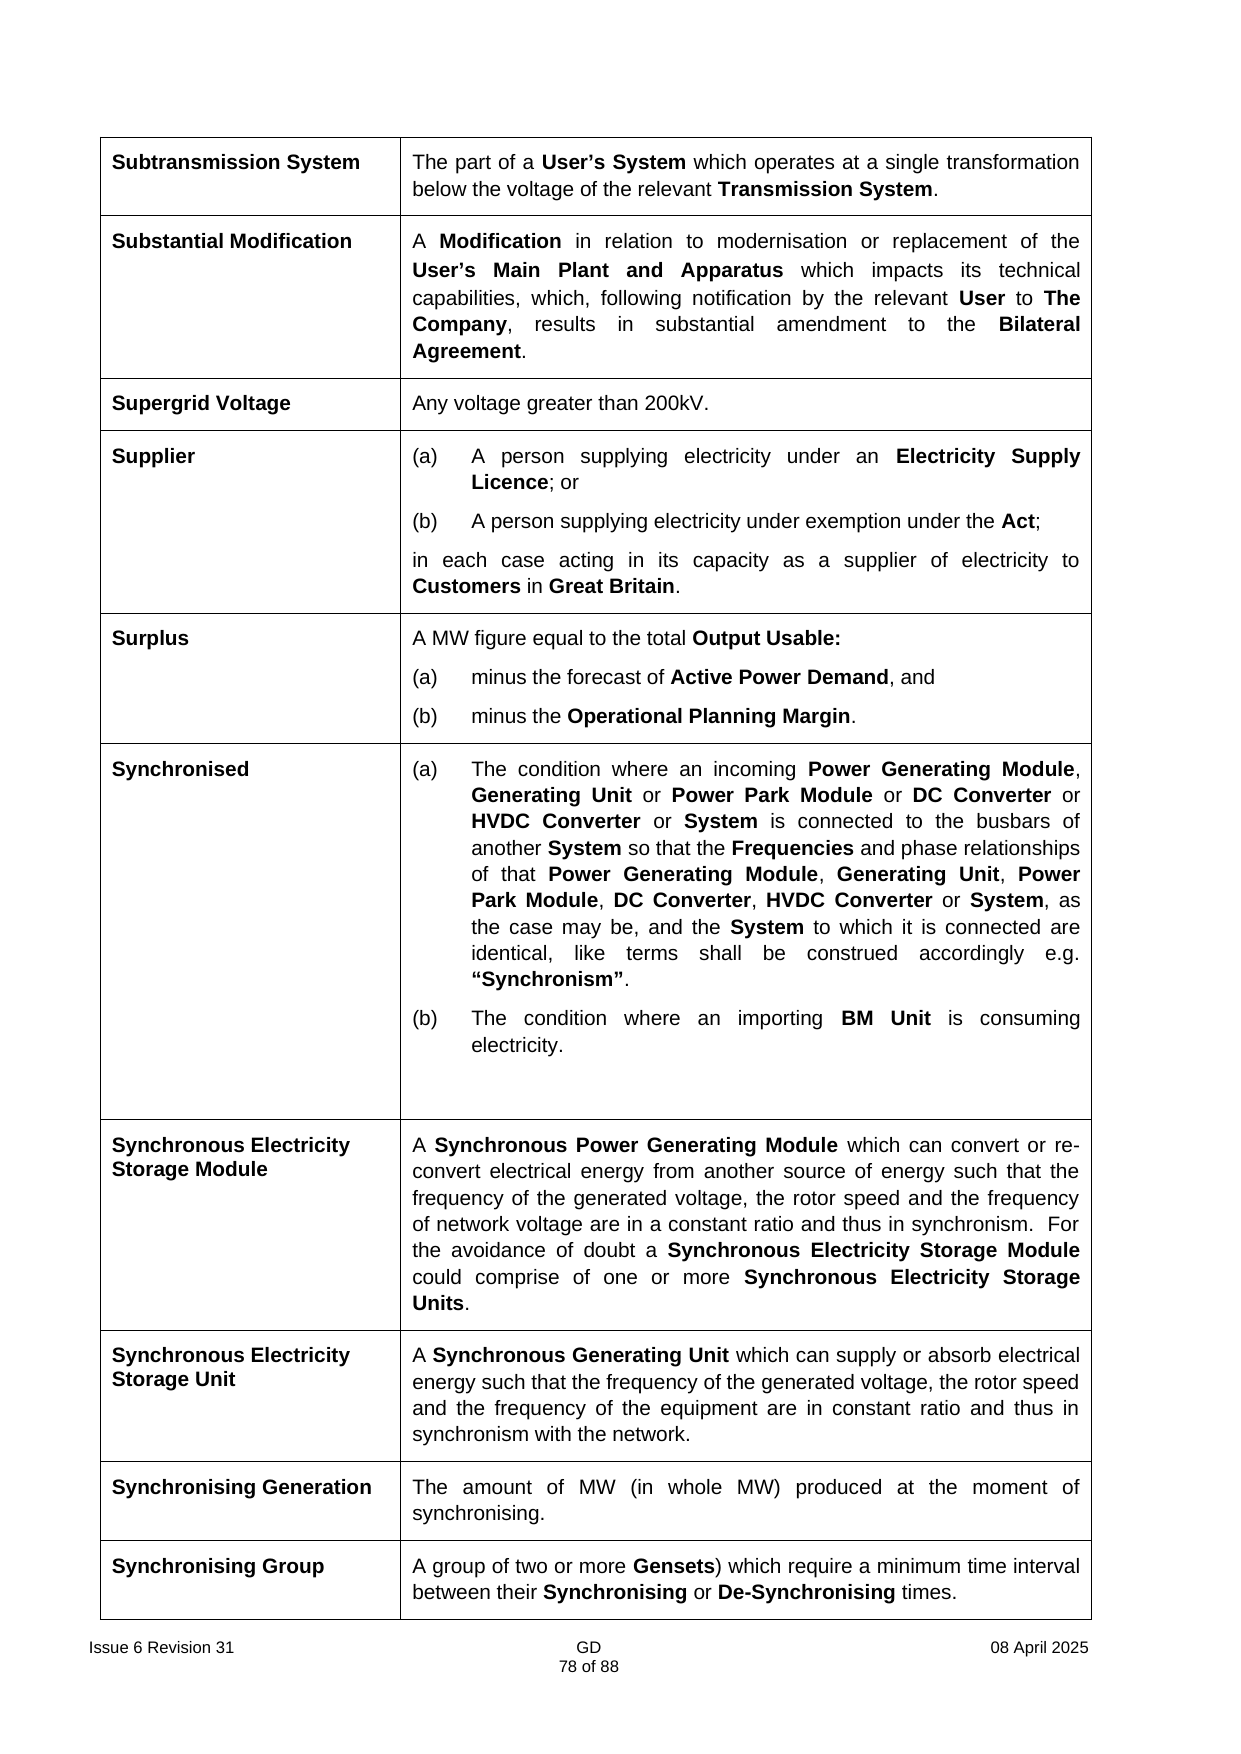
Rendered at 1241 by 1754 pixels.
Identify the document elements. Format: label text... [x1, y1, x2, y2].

table_cell (a) A person supplying electricity under an Electricity Supply Licence; or (b) A person supplying electricity under exemption under the Act; in each case acting in its capacity as a supplier of electricity to Customers in Great Britain. [401, 431, 1091, 613]
table_cell The part of a User’s System which operates at a single transformation below the voltage of the relevant Transmission System. [401, 138, 1091, 215]
table_cell A group of two or more Gensets) which require a minimum time interval between their Synchronising or De-Synchronising times. [401, 1541, 1091, 1619]
table_cell A Synchronous Power Generating Module which can convert or re-convert electrical energy from another source of energy such that the frequency of the generated voltage, the rotor speed and the frequency of network voltage are in a constant ratio and thus in synchronism. For the avoidance of doubt a Synchronous Electricity Storage Module could comprise of one or more Synchronous Electricity Storage Units. [401, 1120, 1091, 1330]
table_cell Substantial Modification [101, 216, 400, 377]
table_cell Synchronised [101, 744, 400, 1119]
table_cell Surplus [101, 614, 400, 743]
table_cell Supergrid Voltage [101, 379, 400, 430]
table_cell Any voltage greater than 200kV. [401, 379, 1091, 430]
table_cell The amount of MW (in whole MW) produced at the moment of synchronising. [401, 1462, 1091, 1540]
table_cell A Synchronous Generating Unit which can supply or absorb electrical energy such that the frequency of the generated voltage, the rotor speed and the frequency of the equipment are in constant ratio and thus in synchronism with the network. [401, 1331, 1091, 1461]
table_cell Synchronising Generation [101, 1462, 400, 1540]
table_cell Subtransmission System [101, 138, 400, 215]
table_cell A Modification in relation to modernisation or replacement of the User’s Main Plant and Apparatus which impacts its technical capabilities, which, following notification by the relevant User to The Company, results in substantial amendment to the Bilateral Agreement. [401, 216, 1091, 377]
table_cell A MW figure equal to the total Output Usable: (a) minus the forecast of Active Power Demand, and (b) minus the Operational Planning Margin. [401, 614, 1091, 743]
table_cell (a) The condition where an incoming Power Generating Module, Generating Unit or Power Park Module or DC Converter or HVDC Converter or System is connected to the busbars of another System so that the Frequencies and phase relationships of that Power Generating Module, Generating Unit, Power Park Module, DC Converter, HVDC Converter or System, as the case may be, and the System to which it is connected are identical, like terms shall be construed accordingly e.g. “Synchronism”. (b) The condition where an importing BM Unit is consuming electricity. [401, 744, 1091, 1119]
table_cell Synchronous Electricity Storage Unit [101, 1331, 400, 1461]
table_cell Synchronising Group [101, 1541, 400, 1619]
table_cell Synchronous Electricity Storage Module [101, 1120, 400, 1330]
table_cell Supplier [101, 431, 400, 613]
